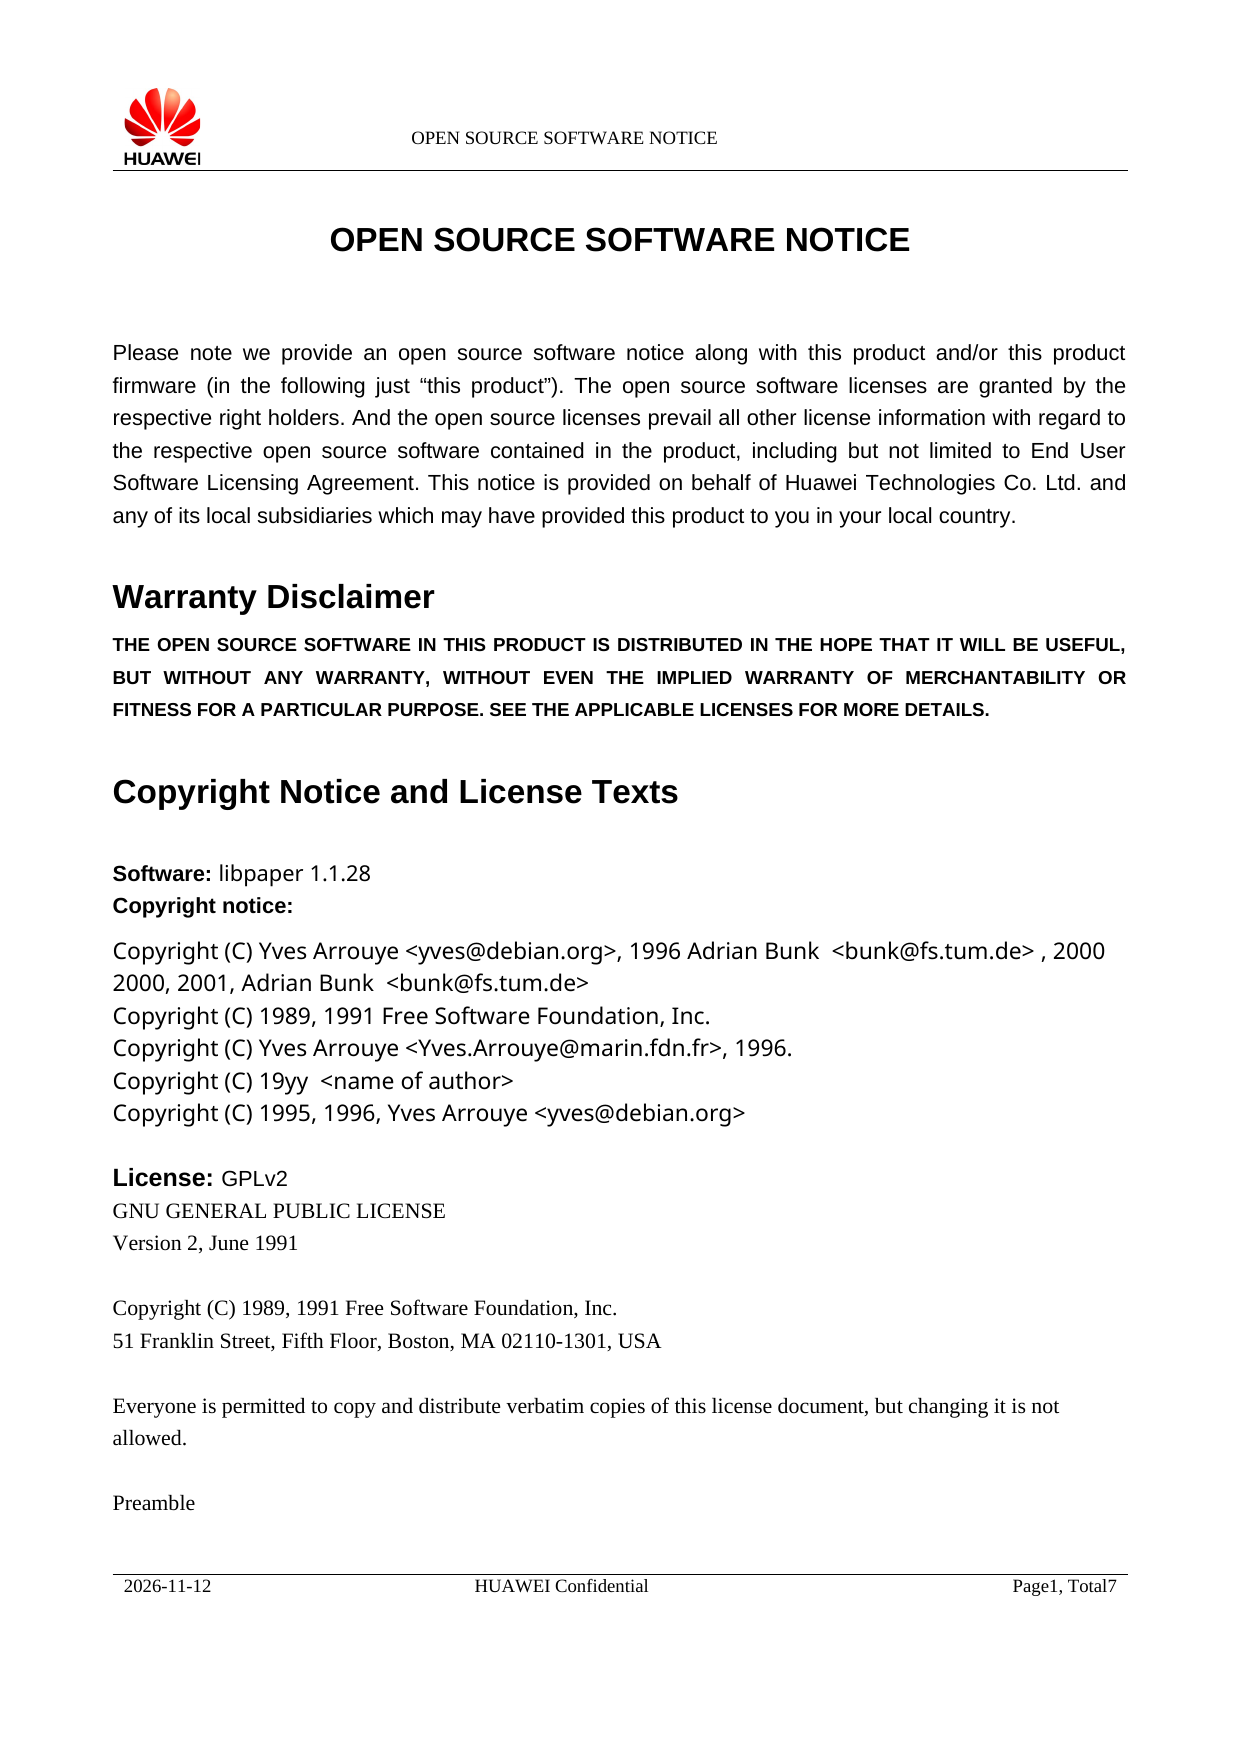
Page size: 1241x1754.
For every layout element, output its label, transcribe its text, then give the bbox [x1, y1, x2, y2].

text OPEN SOURCE SOFTWARE NOTICE [112, 206, 1128, 271]
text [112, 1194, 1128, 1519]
text Copyright Notice and License Texts [112, 759, 1128, 824]
text The open source software in this product is distributed in the hope that it will be useful, but WITHOUT ANY WARRANTY, without even the implied warranty of MERCHANTABILITY or FITNESS FOR A PARTICULAR PURPOSE. See the applicable licenses for more details. [112, 629, 1128, 726]
text Copyright notice: [112, 889, 1128, 921]
title Software: libpaper 1.1.28 [112, 856, 1128, 889]
text License: GPLv2 [112, 1161, 1128, 1194]
text Warranty Disclaimer [112, 564, 1128, 629]
text Copyright (C) Yves Arrouye <yves@debian.org>, 1996 Adrian Bunk <bunk@fs.tum.de> , 2000 2000, 2001, Adrian Bunk <bunk@fs.tum.de> Copyright (C) 1989, 1991 Free Software Foundation, Inc. Copyright (C) Yves Arrouye <Yves.Arrouye@marin.fdn.fr>, 1996. Copyright (C) 19yy <name of author> Copyright (C) 1995, 1996, Yves Arrouye <yves@debian.org> [112, 934, 1128, 1161]
picture [124, 88, 201, 165]
text Please note we provide an open source software notice along with this product and/or this product firmware (in the following just “this product”). The open source software licenses are granted by the respective right holders. And the open source licenses prevail all other license information with regard to the respective open source software contained in the product, including but not limited to End User Software Licensing Agreement. This notice is provided on behalf of Huawei Technologies Co. Ltd. and any of its local subsidiaries which may have provided this product to you in your local country. [112, 336, 1128, 531]
